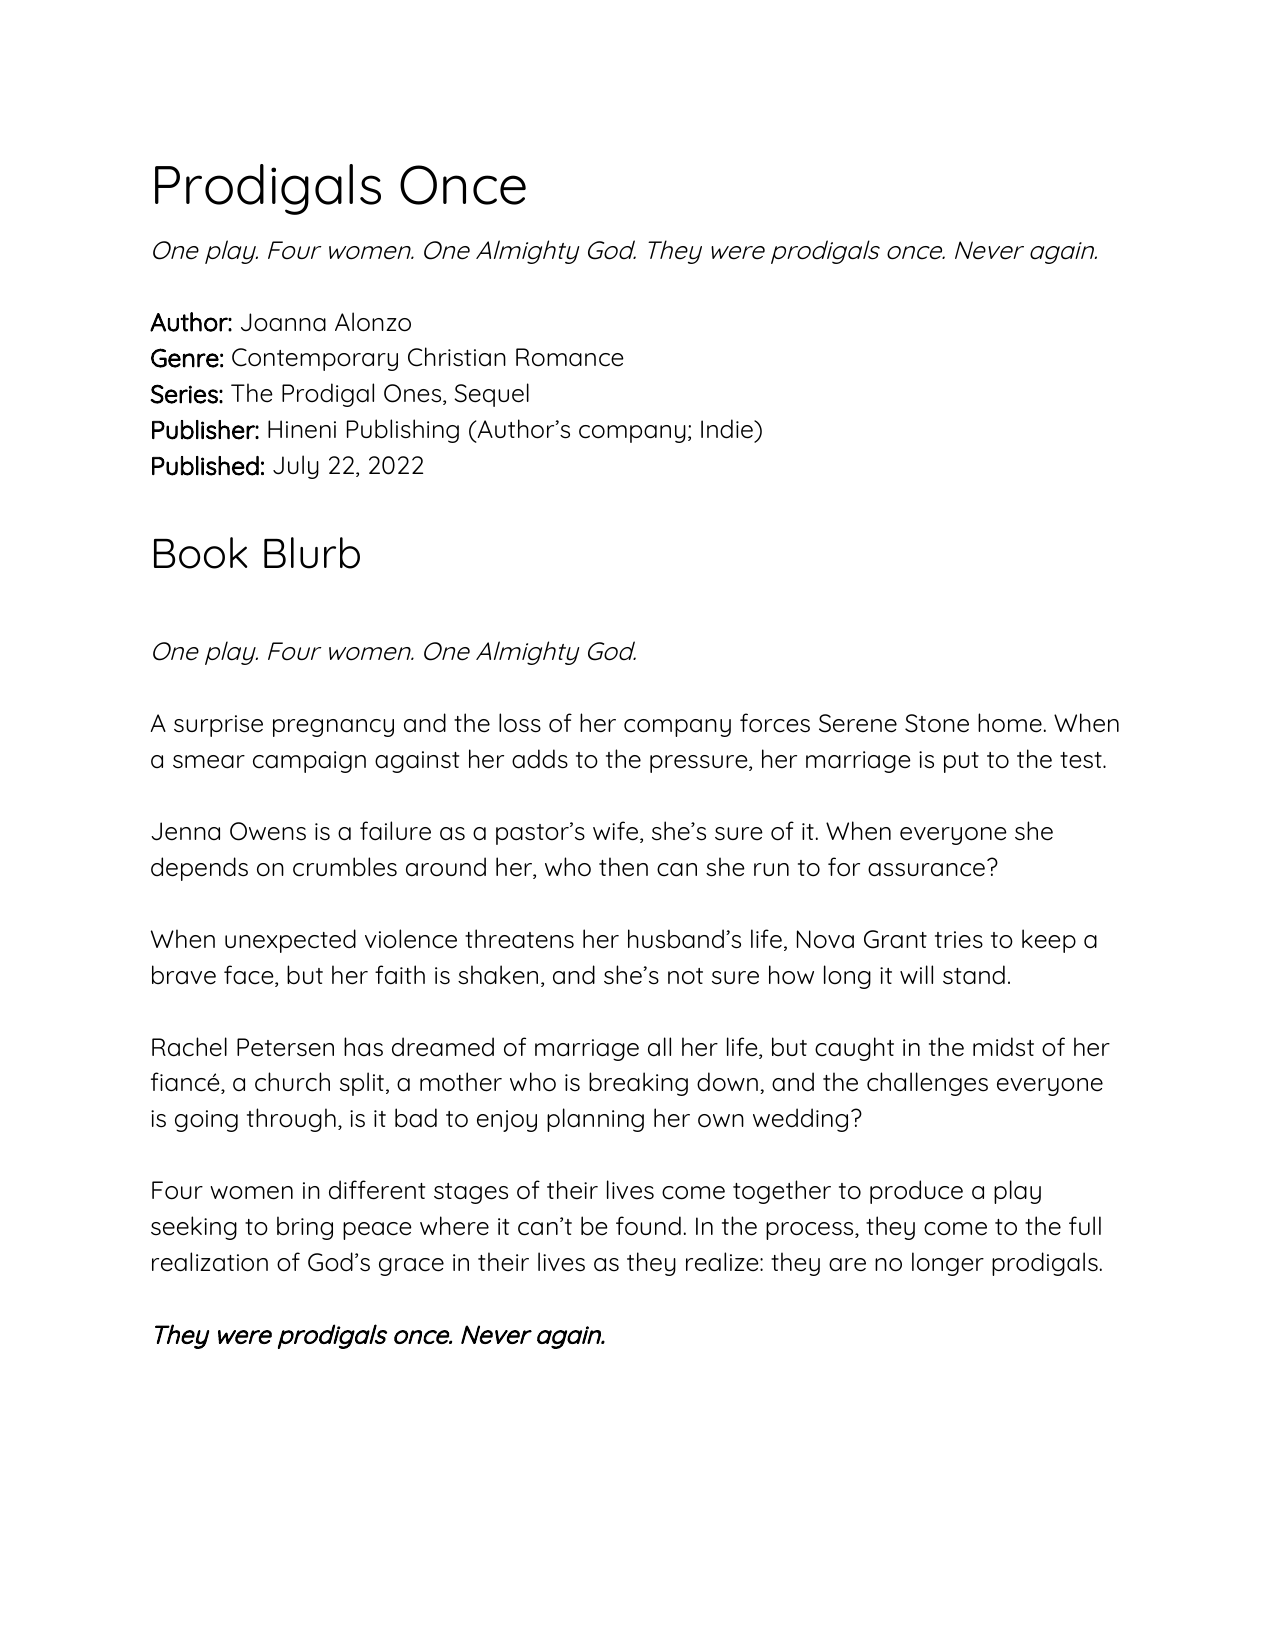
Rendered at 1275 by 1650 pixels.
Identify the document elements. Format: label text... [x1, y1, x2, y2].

text Four women in different stages of their lives come together to produce a play seeking to bring peace where it can’t be found. In the process, they come to the full realization of God’s grace in their lives as they realize: they are no longer prodigals. [150, 1175, 1125, 1278]
text Published: July 22, 2022 [150, 450, 1125, 481]
text Jenna Owens is a failure as a pastor’s wife, she’s sure of it. When everyone she depends on crumbles around her, who then can she run to for assurance? [150, 815, 1125, 882]
text Series: The Prodigal Ones, Sequel [150, 378, 1125, 409]
text When unexpected violence threatens her husband’s life, Nova Grant tries to keep a brave face, but her faith is shaken, and she’s not sure how long it will stand. [150, 923, 1125, 990]
text A surprise pregnancy and the loss of her company forces Serene Stone home. When a smear campaign against her adds to the pressure, her marriage is put to the test. [150, 707, 1125, 775]
text Author: Joanna Alonzo [150, 306, 1125, 337]
title Prodigals Once [150, 150, 1125, 218]
text Publisher: Hineni Publishing (Author’s company; Indie) [150, 414, 1125, 445]
subtitle Book Blurb [150, 527, 1125, 579]
text Genre: Contemporary Christian Romance [150, 342, 1125, 373]
text One play. Four women. One Almighty God. They were prodigals once. Never again. [150, 234, 1125, 265]
text One play. Four women. One Almighty God. [150, 636, 1125, 667]
text They were prodigals once. Never again. [150, 1318, 1125, 1350]
text Rachel Petersen has dreamed of marriage all her life, but caught in the midst of her fiancé, a church split, a mother who is breaking down, and the challenges everyone is going through, is it bad to enjoy planning her own wedding? [150, 1031, 1125, 1134]
